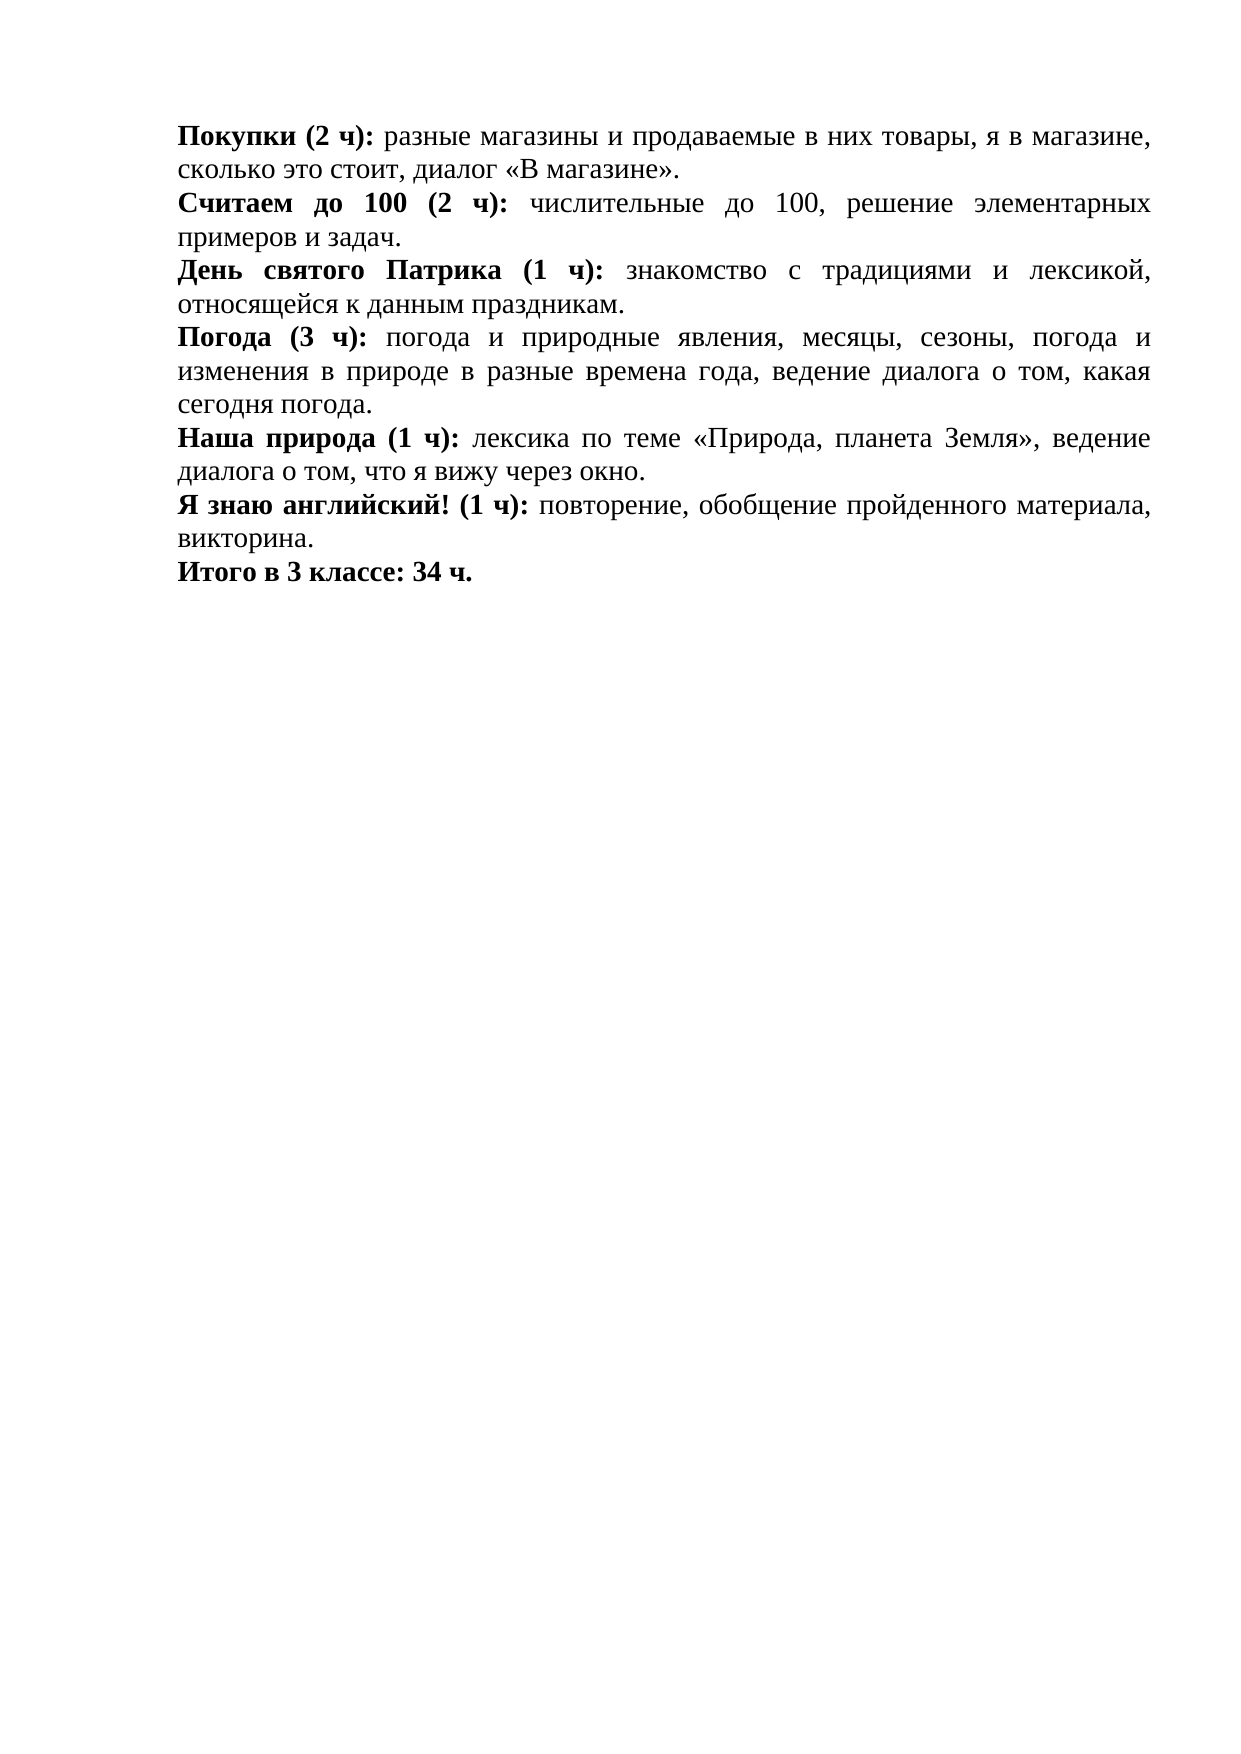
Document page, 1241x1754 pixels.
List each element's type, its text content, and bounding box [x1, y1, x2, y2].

text Итого в 3 классе: 34 ч. [177, 554, 1152, 588]
text Я знаю английский! (1 ч): повторение, обобщение пройденного материала, викторина. [177, 487, 1152, 554]
text Наша природа (1 ч): лексика по теме «Природа, планета Земля», ведение диалога о том, что я вижу через окно. [177, 420, 1152, 487]
text Покупки (2 ч): разные магазины и продаваемые в них товары, я в магазине, сколько это стоит, диалог «В магазине». [177, 118, 1152, 185]
text Считаем до 100 (2 ч): числительные до 100, решение элементарных примеров и задач. [177, 185, 1152, 252]
text Погода (3 ч): погода и природные явления, месяцы, сезоны, погода и изменения в природе в разные времена года, ведение диалога о том, какая сегодня погода. [177, 319, 1152, 420]
text День святого Патрика (1 ч): знакомство с традициями и лексикой, относящейся к данным праздникам. [177, 252, 1152, 319]
